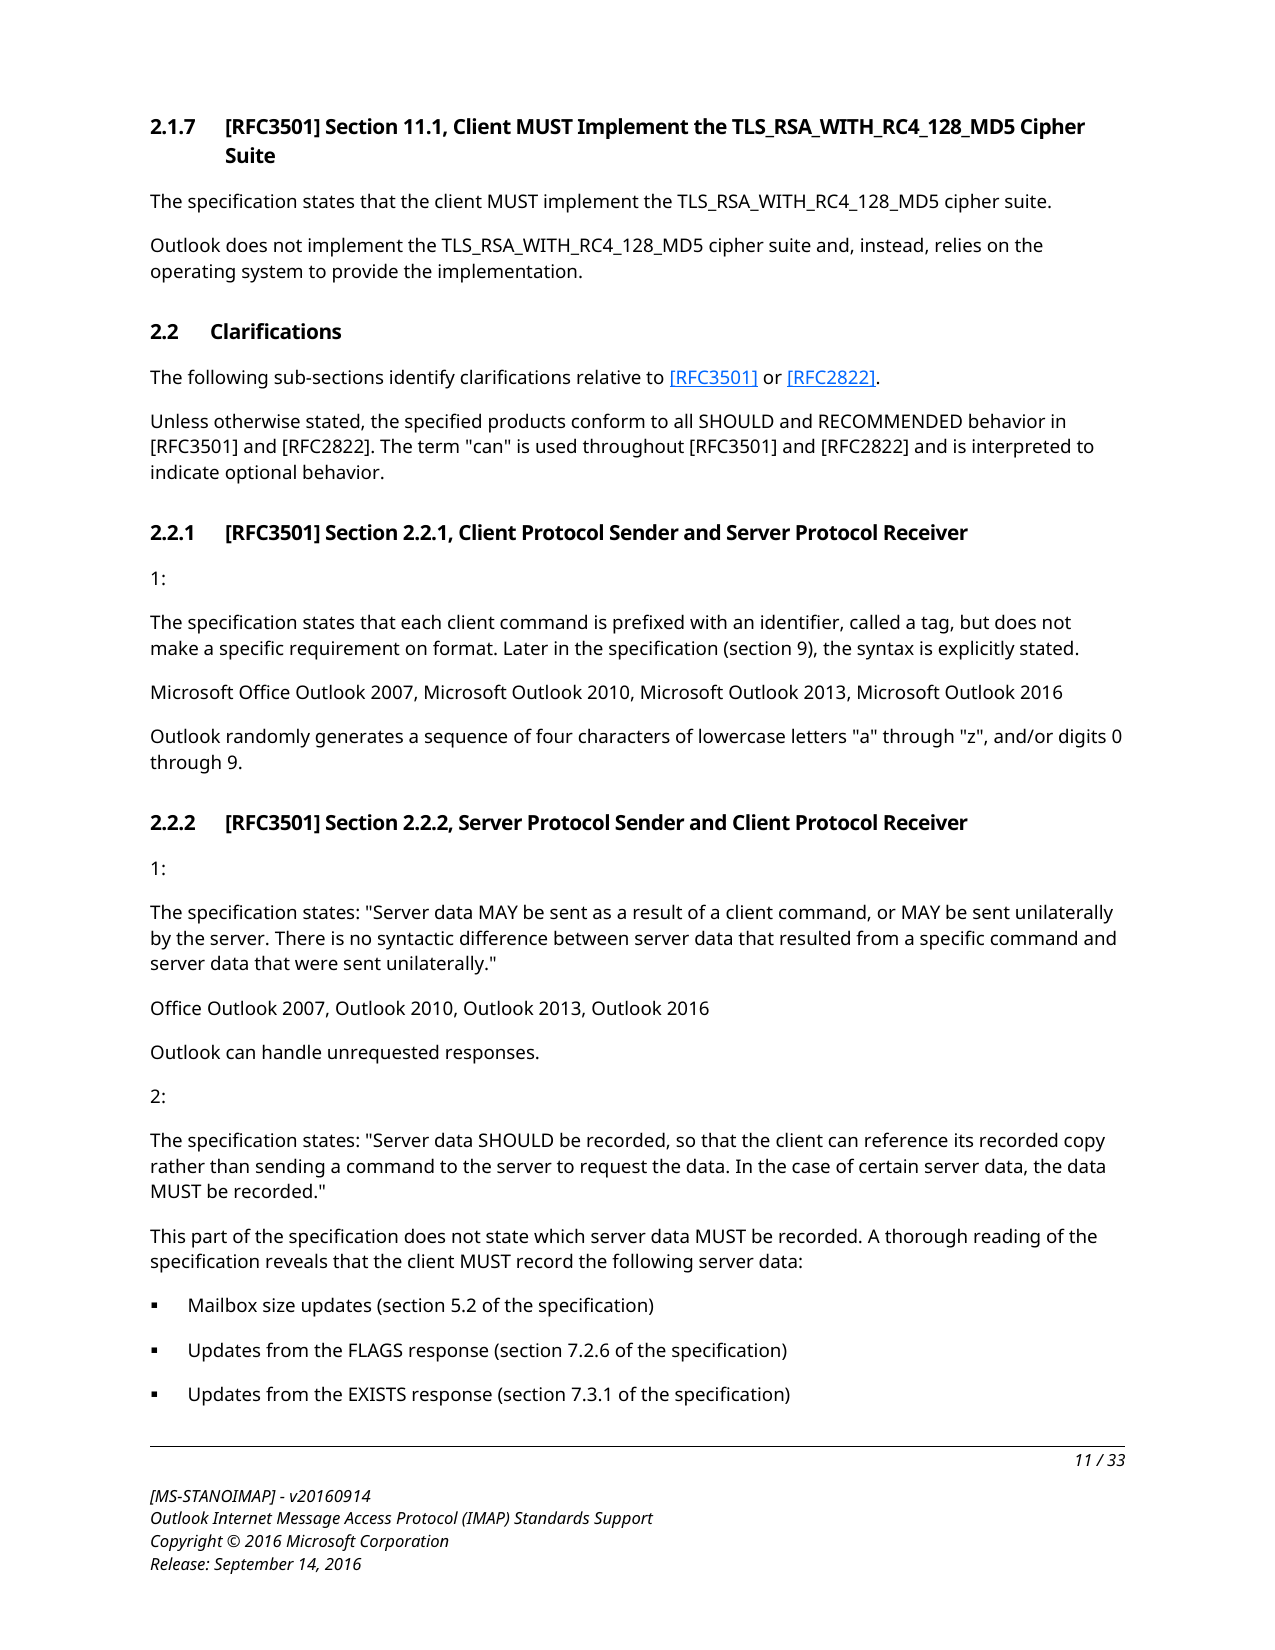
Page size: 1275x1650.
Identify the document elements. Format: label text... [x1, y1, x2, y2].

text C0002: [150, 1083, 1125, 1109]
list Updates from the FLAGS response (section 7.2.6 of the specification) [150, 1337, 1125, 1362]
text Unless otherwise stated, the specified products conform to all SHOULD and RECOMMENDED behavior in [RFC3501] and [RFC2822]. The term "can" is used throughout [RFC3501] and [RFC2822] and is interpreted to indicate optional behavior. [150, 408, 1125, 485]
text Outlook does not implement the TLS_RSA_WITH_RC4_128_MD5 cipher suite and, instead, relies on the operating system to provide the implementation. [150, 232, 1125, 283]
text The specification states that the client MUST implement the TLS_RSA_WITH_RC4_128_MD5 cipher suite. [150, 188, 1125, 214]
text The specification states: "Server data MAY be sent as a result of a client command, or MAY be sent unilaterally by the server. There is no syntactic difference between server data that resulted from a specific command and server data that were sent unilaterally." [150, 899, 1125, 976]
text V0001: [150, 855, 1125, 881]
text This part of the specification does not state which server data MUST be recorded. A thorough reading of the specification reveals that the client MUST record the following server data: [150, 1223, 1125, 1274]
list Updates from the EXISTS response (section 7.3.1 of the specification) [150, 1381, 1125, 1407]
subtitle [RFC3501] Section 11.1, Client MUST Implement the TLS_RSA_WITH_RC4_128_MD5 Cipher Suite [150, 112, 1125, 169]
text Microsoft Office Outlook 2007, Microsoft Outlook 2010, Microsoft Outlook 2013, Microsoft Outlook 2016 [150, 679, 1125, 705]
text The following sub-sections identify clarifications relative to [RFC3501] or [RFC2822]. [150, 364, 1125, 389]
text Outlook randomly generates a sequence of four characters of lowercase letters "a" through "z", and/or digits 0 through 9. [150, 724, 1125, 775]
subtitle [RFC3501] Section 2.2.2, Server Protocol Sender and Client Protocol Receiver [150, 808, 1125, 836]
text Office Outlook 2007, Outlook 2010, Outlook 2013, Outlook 2016 [150, 995, 1125, 1020]
text The specification states: "Server data SHOULD be recorded, so that the client can reference its recorded copy rather than sending a command to the server to request the data. In the case of certain server data, the data MUST be recorded." [150, 1128, 1125, 1204]
list Mailbox size updates (section 5.2 of the specification) [150, 1293, 1125, 1318]
text C0001: [150, 565, 1125, 591]
subtitle [RFC3501] Section 2.2.1, Client Protocol Sender and Server Protocol Receiver [150, 518, 1125, 547]
text The specification states that each client command is prefixed with an identifier, called a tag, but does not make a specific requirement on format. Later in the specification (section 9), the syntax is explicitly stated. [150, 609, 1125, 661]
subtitle Clarifications [150, 317, 1125, 345]
text Outlook can handle unrequested responses. [150, 1039, 1125, 1064]
